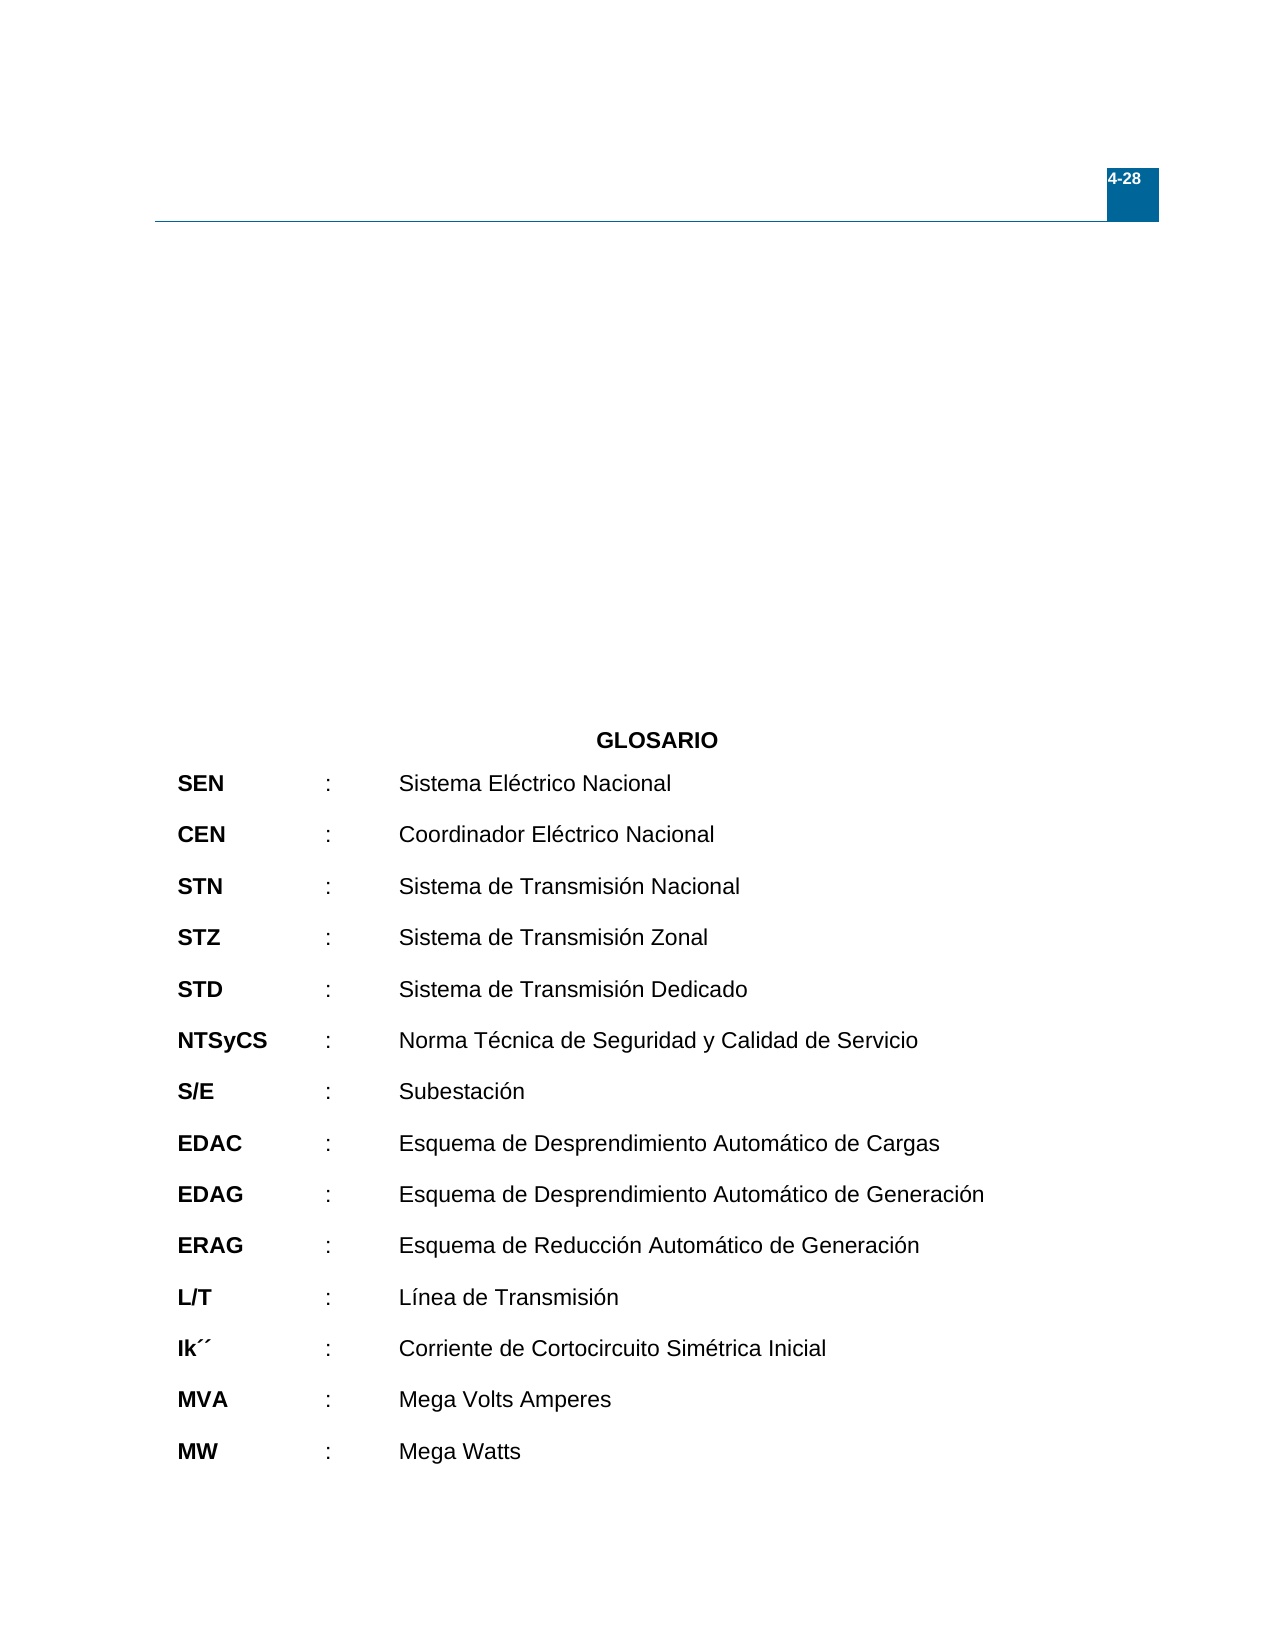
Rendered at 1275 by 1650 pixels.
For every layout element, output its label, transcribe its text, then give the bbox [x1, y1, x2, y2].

text MVA : Mega Volts Amperes [177, 1386, 1137, 1413]
text STZ : Sistema de Transmisión Zonal [177, 924, 1137, 951]
text Ik´´ : Corriente de Cortocircuito Simétrica Inicial [177, 1335, 1137, 1361]
text ERAG : Esquema de Reducción Automático de Generación [177, 1232, 1137, 1259]
text L/T : Línea de Transmisión [177, 1284, 1137, 1310]
text GLOSARIO [177, 727, 1137, 754]
text EDAG : Esquema de Desprendimiento Automático de Generación [177, 1181, 1137, 1207]
text STD : Sistema de Transmisión Dedicado [177, 976, 1137, 1002]
text SEN : Sistema Eléctrico Nacional [177, 770, 1137, 796]
text EDAC : Esquema de Desprendimiento Automático de Cargas [177, 1129, 1137, 1156]
text STN : Sistema de Transmisión Nacional [177, 873, 1137, 899]
text NTSyCS : Norma Técnica de Seguridad y Calidad de Servicio [177, 1027, 1137, 1053]
text CEN : Coordinador Eléctrico Nacional [177, 821, 1137, 848]
text MW : Mega Watts [177, 1438, 1137, 1464]
text S/E : Subestación [177, 1078, 1137, 1104]
